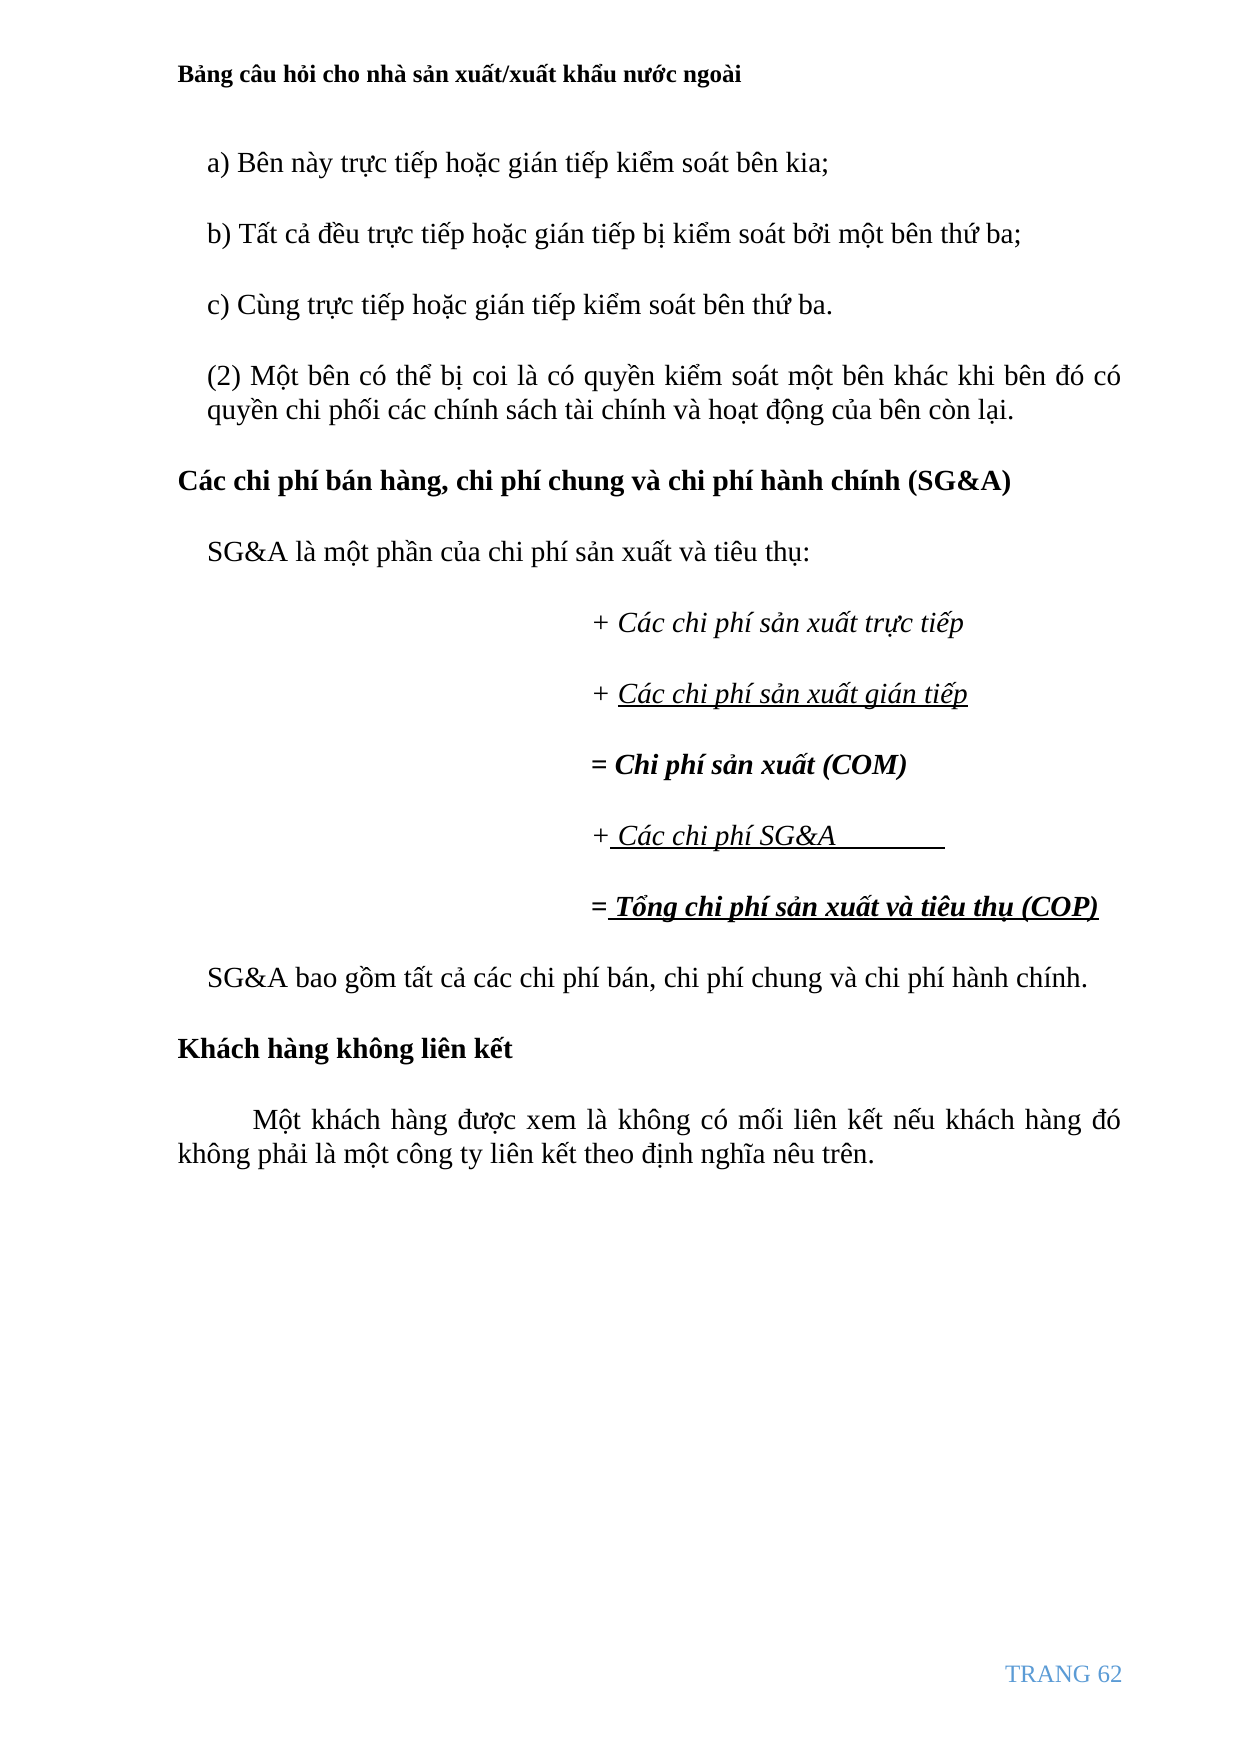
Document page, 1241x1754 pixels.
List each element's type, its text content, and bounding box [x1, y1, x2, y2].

text b) Tất cả đều trực tiếp hoặc gián tiếp bị kiểm soát bởi một bên thứ ba; [207, 216, 1122, 250]
text Một khách hàng được xem là không có mối liên kết nếu khách hàng đó không phải là một công ty liên kết theo định nghĩa nêu trên. [177, 1102, 1122, 1169]
text = Tổng chi phí sản xuất và tiêu thụ (COP) [591, 889, 1122, 923]
text = Chi phí sản xuất (COM) [591, 747, 1122, 781]
text Khách hàng không liên kết [177, 1031, 1122, 1065]
text SG&A bao gồm tất cả các chi phí bán, chi phí chung và chi phí hành chính. [207, 960, 1122, 994]
text Các chi phí bán hàng, chi phí chung và chi phí hành chính (SG&A) [177, 463, 1122, 497]
text + Các chi phí SG&A [591, 818, 1122, 852]
text a) Bên này trực tiếp hoặc gián tiếp kiểm soát bên kia; [207, 145, 1122, 179]
text + Các chi phí sản xuất gián tiếp [591, 676, 1122, 710]
text + Các chi phí sản xuất trực tiếp [591, 605, 1122, 639]
text c) Cùng trực tiếp hoặc gián tiếp kiểm soát bên thứ ba. [207, 287, 1122, 321]
text (2) Một bên có thể bị coi là có quyền kiểm soát một bên khác khi bên đó có quyền chi phối các chính sách tài chính và hoạt động của bên còn lại. [207, 358, 1122, 426]
text SG&A là một phần của chi phí sản xuất và tiêu thụ: [207, 534, 1122, 568]
